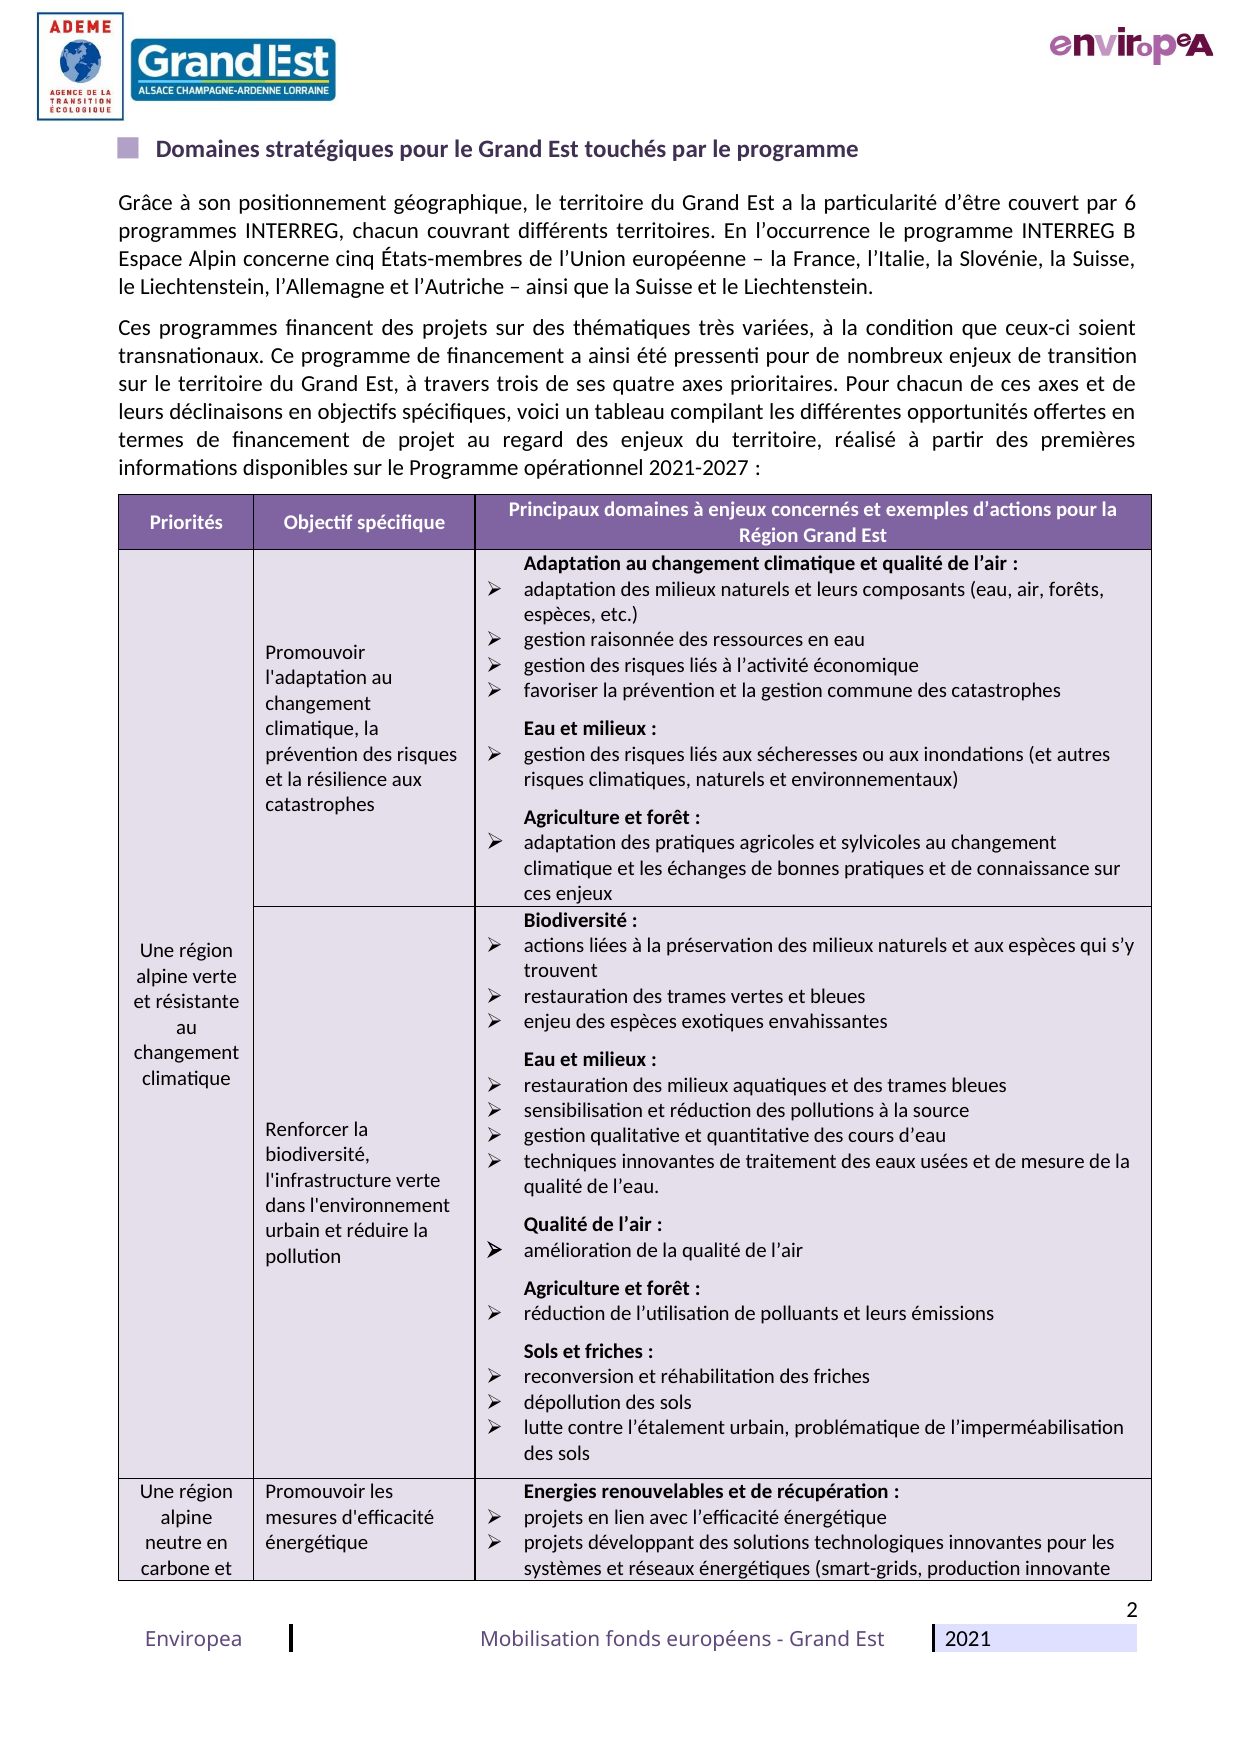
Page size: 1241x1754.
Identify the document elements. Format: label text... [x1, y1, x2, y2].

table_cell Promouvoir l'adaptation au changement climatique, la prévention des risques et la résilience aux catastrophes [254, 550, 474, 906]
table_header Principaux domaines à enjeux concernés et exemples d’actions pour la Région Grand Est [476, 495, 1151, 549]
table_cell Une région alpine verte et résistante au changement climatique [119, 550, 253, 1478]
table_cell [476, 1479, 1151, 1580]
table_cell Renforcer la biodiversité, l'infrastructure verte dans l'environnement urbain et réduire la pollution [254, 907, 474, 1478]
list Ces programmes financent des projets sur des thématiques très variées, à la condition que ceux-ci soient transnationaux. Ce programme de financement a ainsi été pressenti pour de nombreux enjeux de transition sur le territoire du Grand Est, à travers trois de ses quatre axes prioritaires. Pour chacun de ces axes et de leurs déclinaisons en objectifs spécifiques, voici un tableau compilant les différentes opportunités offertes en termes de financement de projet au regard des enjeux du territoire, réalisé à partir des premières informations disponibles sur le Programme opérationnel 2021-2027 : [118, 313, 1138, 481]
table_cell Adaptation au changement climatique et qualité de l’air : adaptation des milieux naturels et leurs composants (eau, air, forêts, espèces, etc.) gestion raisonnée des ressources en eau gestion des risques liés à l’activité économique favoriser la prévention et la gestion commune des catastrophes Eau et milieux : gestion des risques liés aux sécheresses ou aux inondations (et autres risques climatiques, naturels et environnementaux) Agriculture et forêt : adaptation des pratiques agricoles et sylvicoles au changement climatique et les échanges de bonnes pratiques et de connaissance sur ces enjeux [476, 550, 1151, 906]
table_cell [254, 1479, 474, 1580]
table_header Objectif spécifique [254, 495, 474, 549]
table_header Priorités [119, 495, 253, 549]
picture [1050, 27, 1214, 65]
list Domaines stratégiques pour le Grand Est touchés par le programme [118, 133, 1138, 163]
list Grâce à son positionnement géographique, le territoire du Grand Est a la particularité d’être couvert par 6 programmes INTERREG, chacun couvrant différents territoires. En l’occurrence le programme INTERREG B Espace Alpin concerne cinq États-membres de l’Union européenne – la France, l’Italie, la Slovénie, la Suisse, le Liechtenstein, l’Allemagne et l’Autriche – ainsi que la Suisse et le Liechtenstein. [118, 188, 1138, 301]
picture [25, 8, 339, 124]
table_cell Biodiversité : actions liées à la préservation des milieux naturels et aux espèces qui s’y trouvent restauration des trames vertes et bleues enjeu des espèces exotiques envahissantes Eau et milieux : restauration des milieux aquatiques et des trames bleues sensibilisation et réduction des pollutions à la source gestion qualitative et quantitative des cours d’eau techniques innovantes de traitement des eaux usées et de mesure de la qualité de l’eau. Qualité de l’air : amélioration de la qualité de l’air Agriculture et forêt : réduction de l’utilisation de polluants et leurs émissions Sols et friches : reconversion et réhabilitation des friches dépollution des sols lutte contre l’étalement urbain, problématique de l’imperméabilisation des sols [476, 907, 1151, 1478]
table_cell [119, 1479, 253, 1580]
